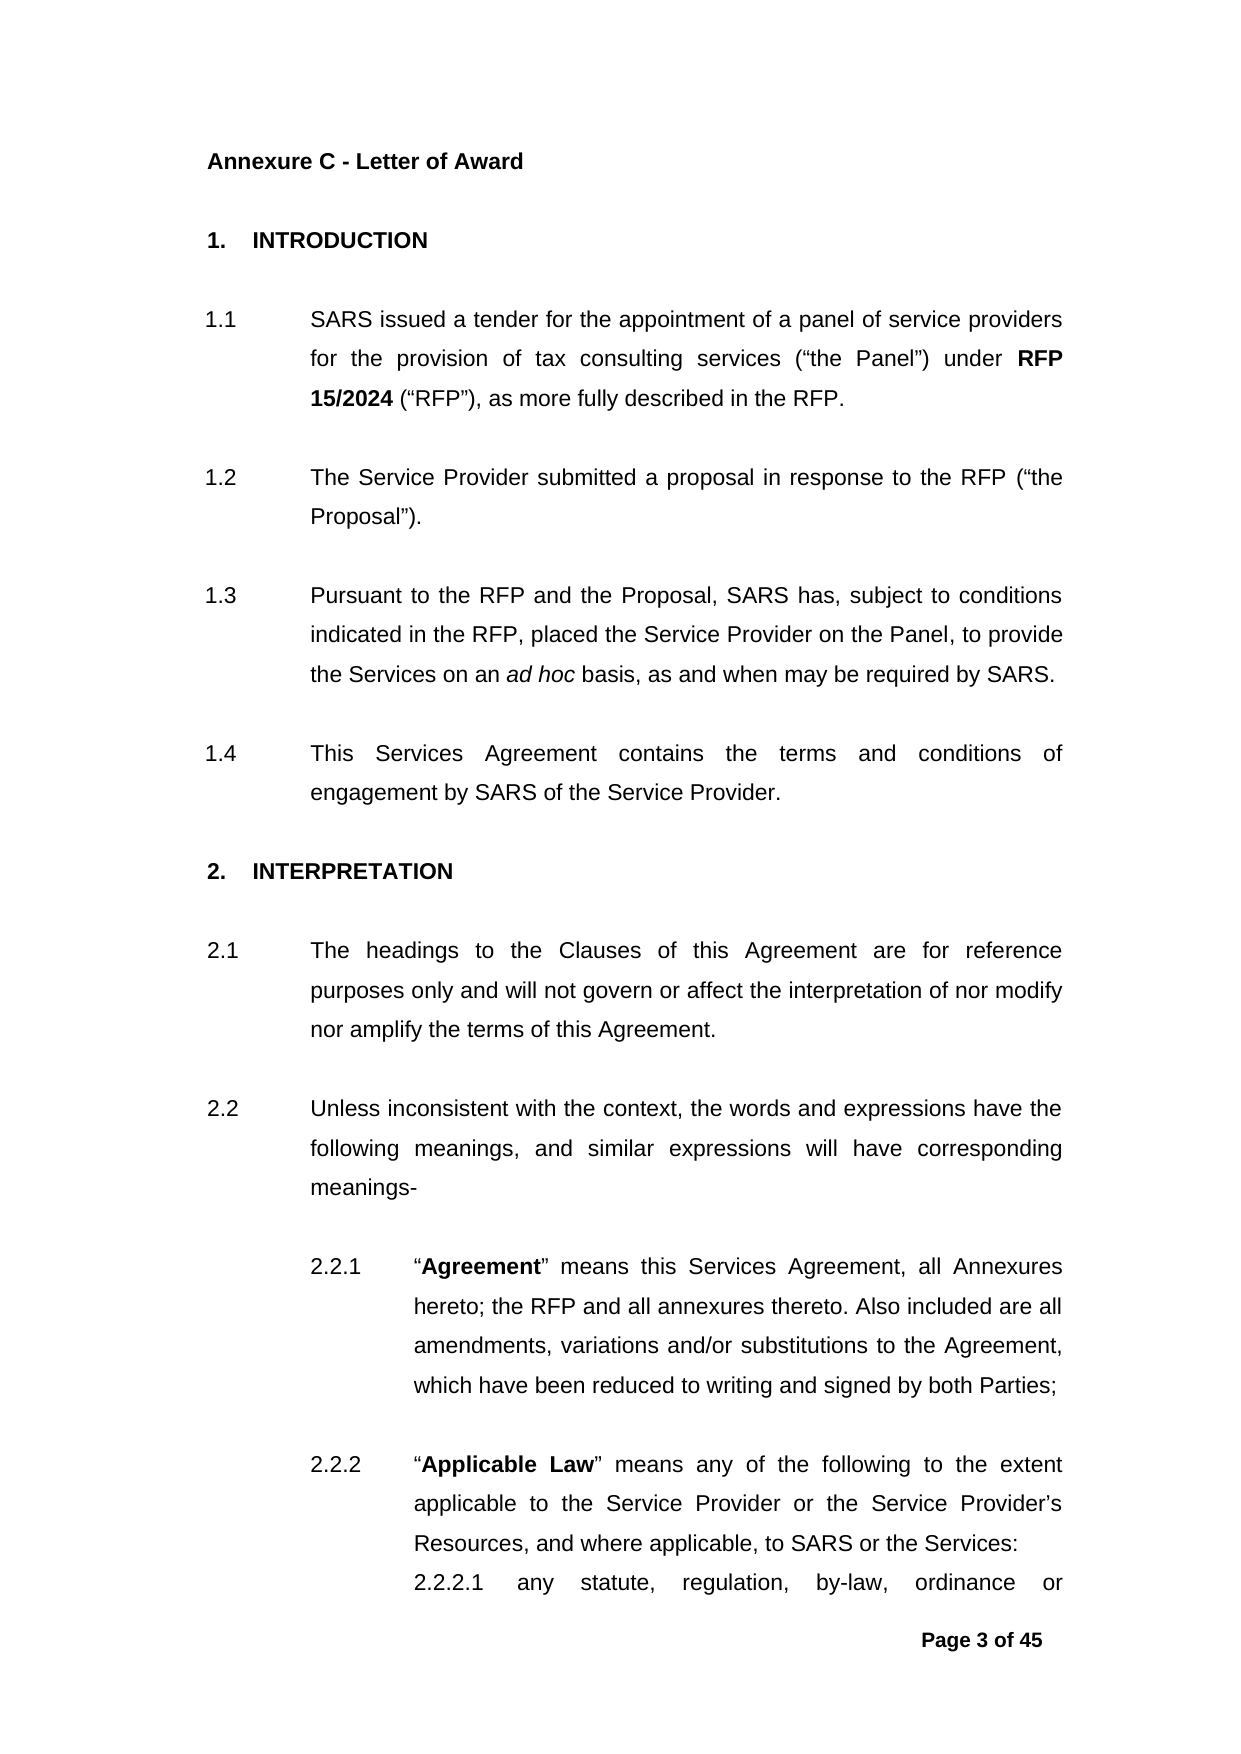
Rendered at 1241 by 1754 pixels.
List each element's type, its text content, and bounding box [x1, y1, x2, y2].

list Pursuant to the RFP and the Proposal, SARS has, subject to conditions indicated in the RFP, placed the Service Provider on the Panel, to provide the Services on an ad hoc basis, as and when may be required by SARS. [204, 582, 1063, 687]
list INTRODUCTION [207, 227, 1063, 253]
list The Service Provider submitted a proposal in response to the RFP (“the Proposal”). [204, 463, 1063, 529]
list The headings to the Clauses of this Agreement are for reference purposes only and will not govern or affect the interpretation of nor modify nor amplify the terms of this Agreement. [207, 937, 1063, 1043]
list INTERPRETATION [207, 858, 1063, 885]
text Annexure C - Letter of Award [207, 148, 1063, 174]
list “Agreement” means this Services Agreement, all Annexures hereto; the RFP and all annexures thereto. Also included are all amendments, variations and/or substitutions to the Agreement, which have been reduced to writing and signed by both Parties; [310, 1253, 1063, 1398]
list This Services Agreement contains the terms and conditions of engagement by SARS of the Service Provider. [204, 740, 1063, 806]
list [413, 1569, 1063, 1595]
list Unless inconsistent with the context, the words and expressions have the following meanings, and similar expressions will have corresponding meanings- [207, 1095, 1063, 1201]
list “Applicable Law” means any of the following to the extent applicable to the Service Provider or the Service Provider’s Resources, and where applicable, to SARS or the Services: [310, 1451, 1063, 1556]
list SARS issued a tender for the appointment of a panel of service providers for the provision of tax consulting services (“the Panel”) under RFP 15/2024 (“RFP”), as more fully described in the RFP. [204, 306, 1063, 411]
